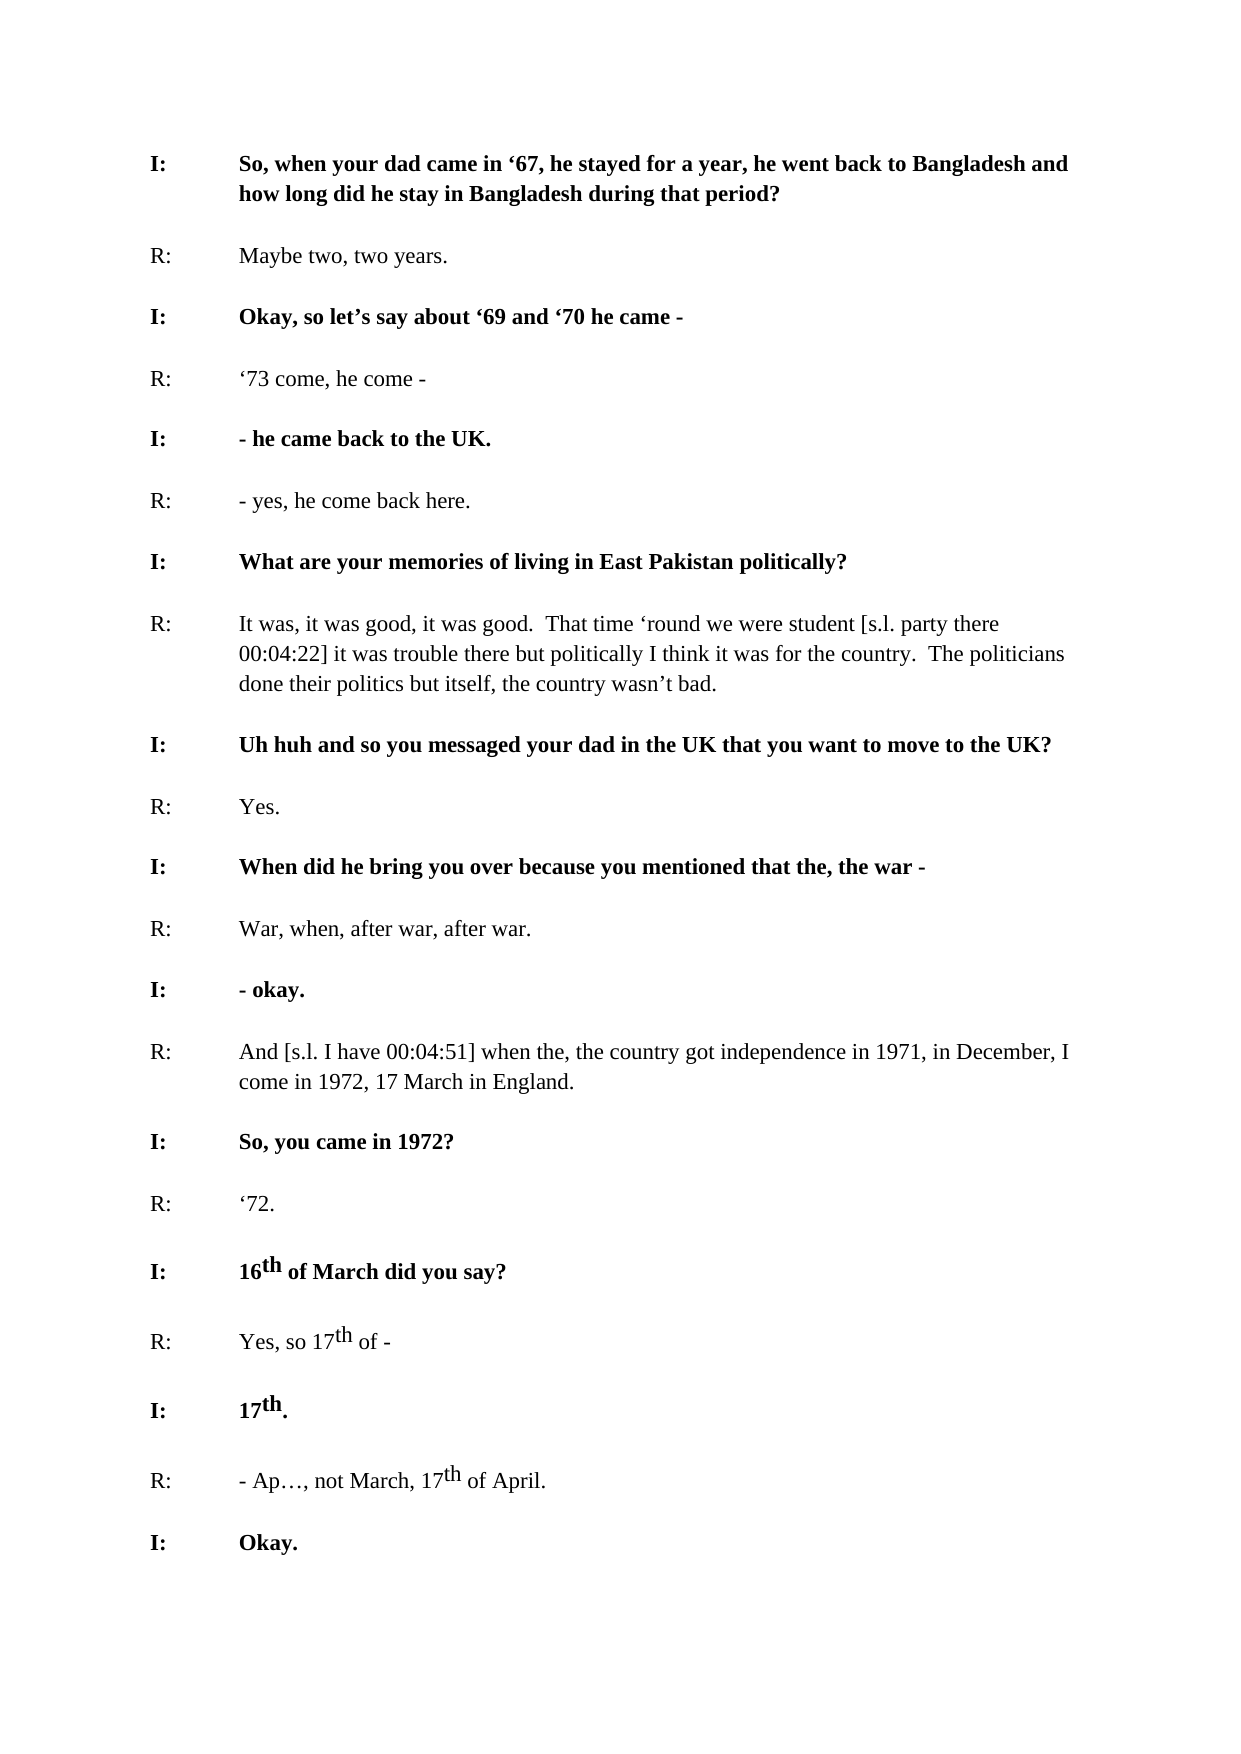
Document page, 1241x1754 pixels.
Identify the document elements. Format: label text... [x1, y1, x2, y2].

text R: - Ap…, not March, 17th of April. [150, 1460, 1090, 1493]
text I: Okay, so let’s say about ‘69 and ‘70 he came - [150, 303, 1090, 329]
text R: Maybe two, two years. [150, 242, 1090, 269]
text I: Okay. [150, 1529, 1090, 1555]
text R: War, when, after war, after war. [150, 915, 1090, 942]
text R: And [s.l. I have 00:04:51] when the, the country got independence in 1971, in December, I come in 1972, 17 March in England. [150, 1038, 1090, 1094]
text I: - okay. [150, 976, 1090, 1002]
text R: It was, it was good, it was good. That time ‘round we were student [s.l. party there 00:04:22] it was trouble there but politically I think it was for the country. The politicians done their politics but itself, the country wasn’t bad. [150, 610, 1090, 697]
text I: When did he bring you over because you mentioned that the, the war - [150, 853, 1090, 879]
text I: - he came back to the UK. [150, 425, 1090, 452]
text R: ‘73 come, he come - [150, 365, 1090, 391]
text I: What are your memories of living in East Pakistan politically? [150, 548, 1090, 574]
text R: Yes. [150, 793, 1090, 819]
text I: 17th. [150, 1390, 1090, 1423]
text I: 16th of March did you say? [150, 1251, 1090, 1284]
text R: ‘72. [150, 1190, 1090, 1217]
text R: - yes, he come back here. [150, 487, 1090, 514]
text R: Yes, so 17th of - [150, 1321, 1090, 1354]
text I: So, when your dad came in ‘67, he stayed for a year, he went back to Bangladesh and how long did he stay in Bangladesh during that period? [150, 150, 1090, 207]
text I: So, you came in 1972? [150, 1128, 1090, 1155]
text I: Uh huh and so you messaged your dad in the UK that you want to move to the UK? [150, 731, 1090, 757]
